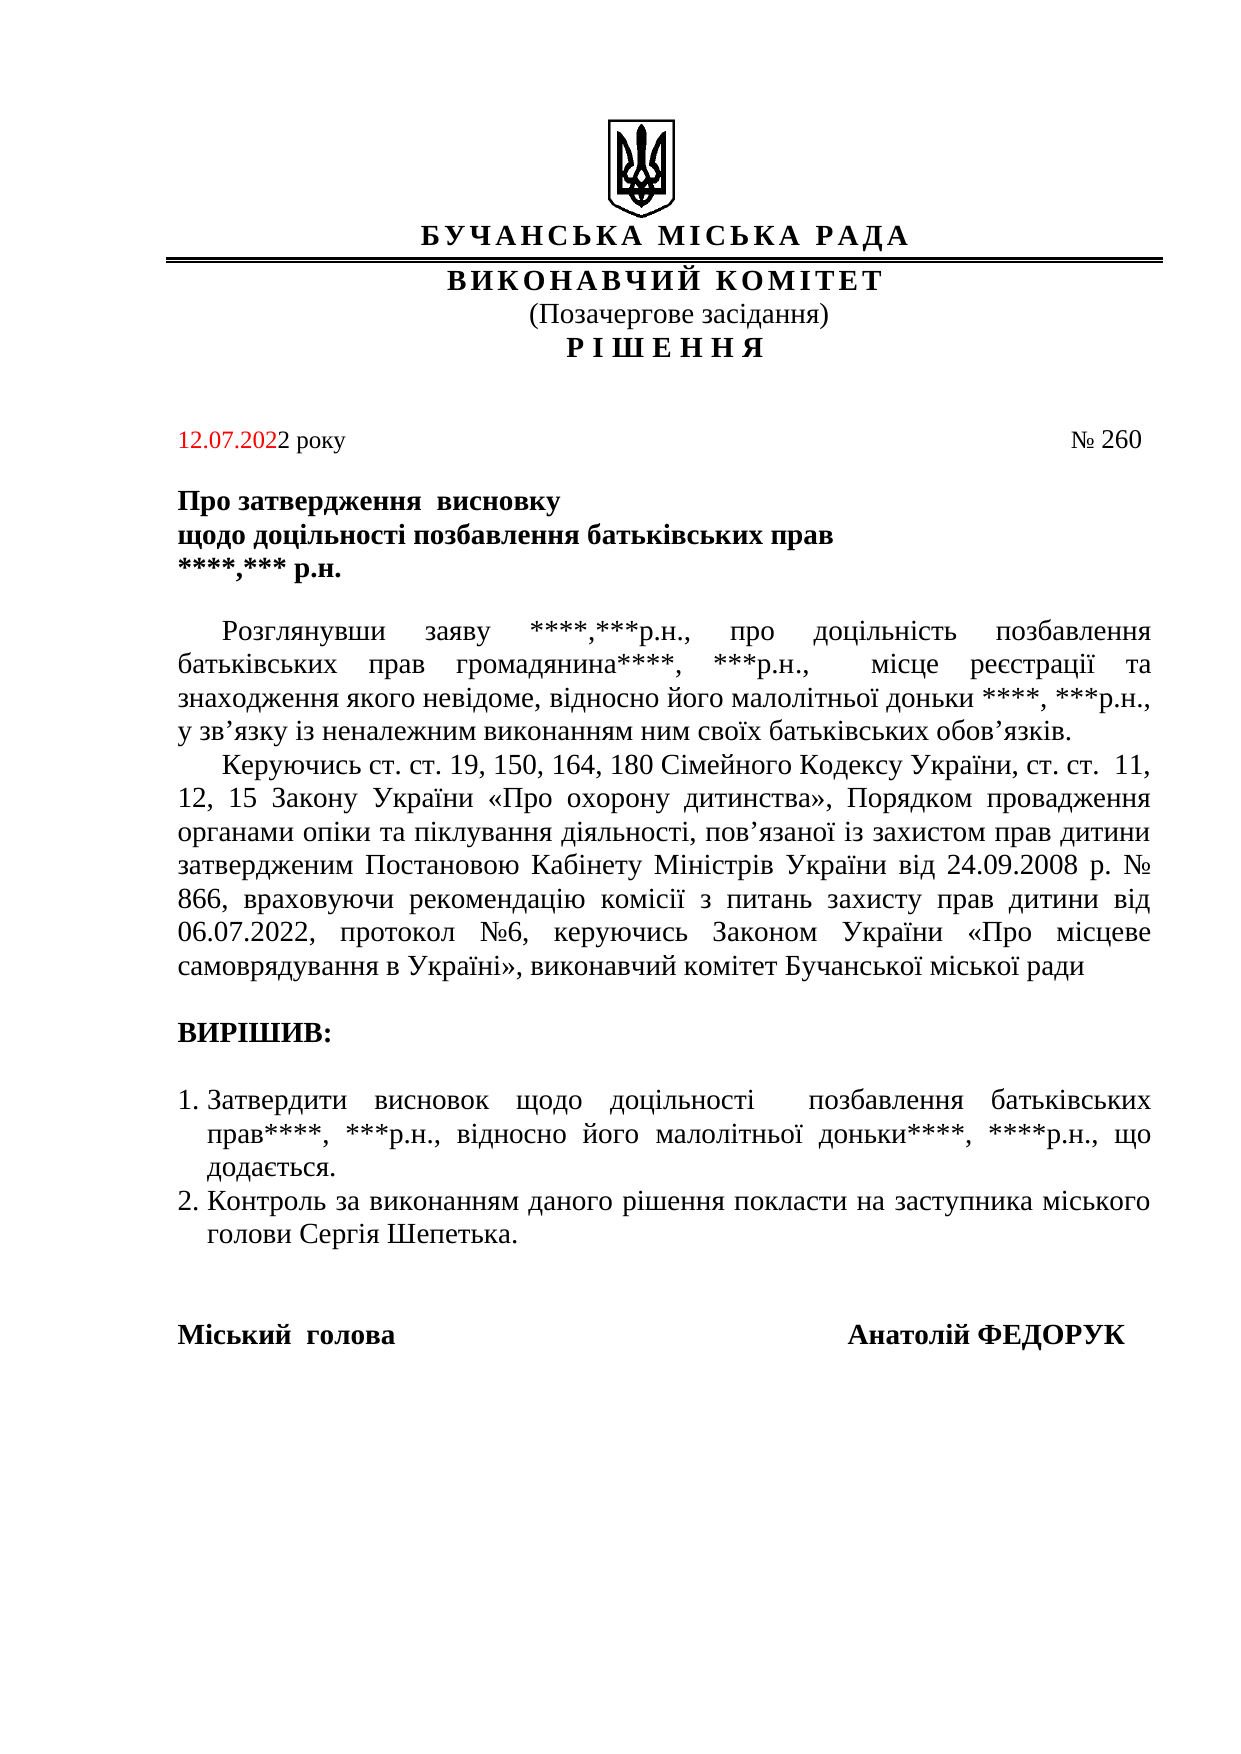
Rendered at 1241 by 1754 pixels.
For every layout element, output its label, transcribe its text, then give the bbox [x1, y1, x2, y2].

list Затвердити висновок щодо доцільності позбавлення батьківських прав****, ***р.н., відносно його малолітньої доньки****, ****р.н., що додається. [177, 1082, 1152, 1183]
text Розглянувши заяву ****,***р.н., про доцільність позбавлення батьківських прав громадянина****, ***р.н., місце реєстрації та знаходження якого невідоме, відносно його малолітньої доньки ****, ***р.н., у зв’язку із неналежним виконанням ним своїх батьківських обов’язків. [177, 613, 1152, 747]
text РІШЕННЯ [177, 330, 1152, 363]
text Про затвердження висновку [177, 483, 1152, 517]
table_header ВИКОНАВЧИЙ КОМІТЕТ (Позачергове засідання) [166, 263, 1163, 330]
text 12.07.2022 року № 260 [177, 423, 1152, 454]
picture [606, 118, 677, 219]
text щодо доцільності позбавлення батьківських прав [177, 517, 1152, 550]
text БУЧАНСЬКА МІСЬКА РАДА [177, 218, 1152, 252]
text ****,*** р.н. [177, 550, 1152, 584]
text Міський голова Анатолій ФЕДОРУК [177, 1317, 1152, 1351]
list Контроль за виконанням даного рішення покласти на заступника міського голови Сергія Шепетька. [177, 1183, 1152, 1250]
text ВИРІШИВ: [177, 1015, 1152, 1049]
text Керуючись ст. ст. 19, 150, 164, 180 Сімейного Кодексу України, ст. ст. 11, 12, 15 Закону України «Про охорону дитинства», Порядком провадження органами опіки та піклування діяльності, пов’язаної із захистом прав дитини затвердженим Постановою Кабінету Міністрів України від 24.09.2008 р. № 866, враховуючи рекомендацію комісії з питань захисту прав дитини від 06.07.2022, протокол №6, керуючись Законом України «Про місцеве самоврядування в Україні», виконавчий комітет Бучанської міської ради [177, 747, 1152, 982]
